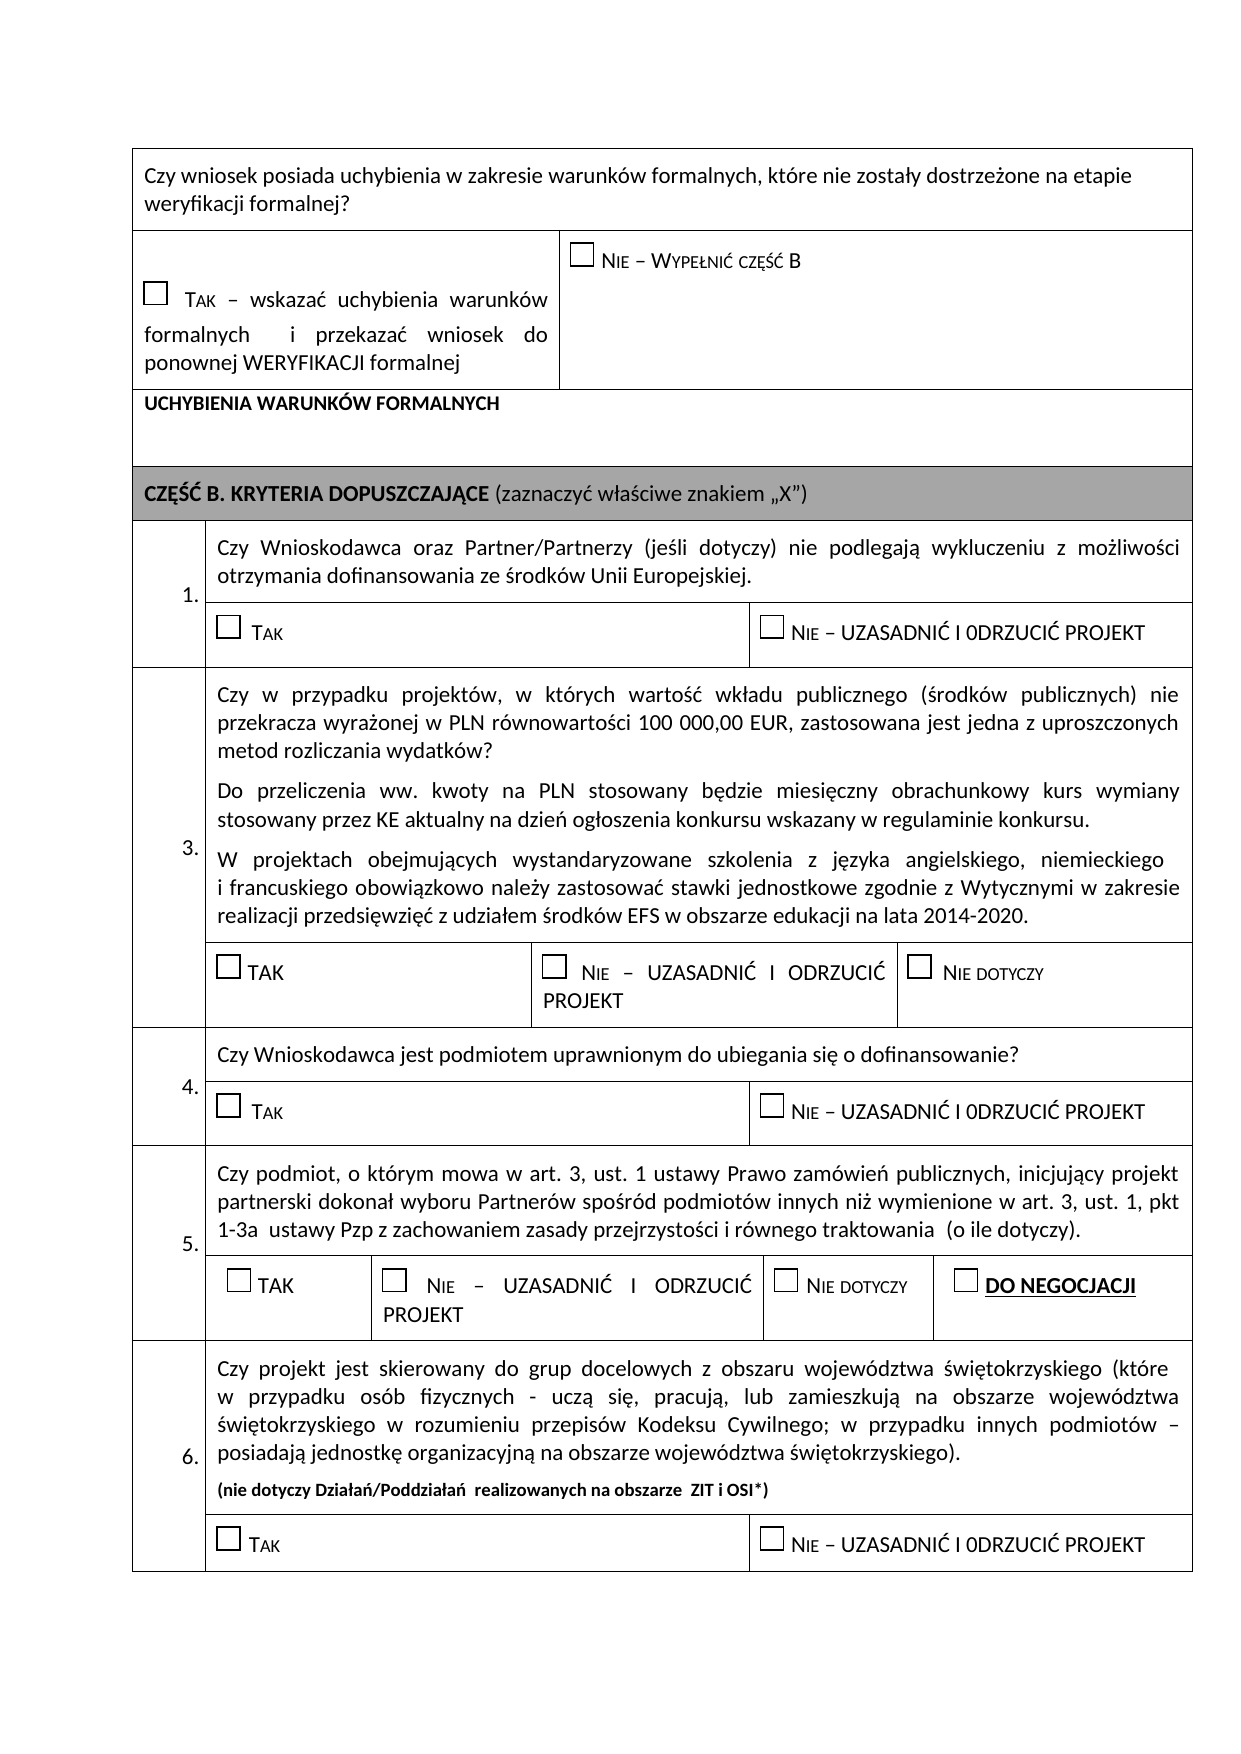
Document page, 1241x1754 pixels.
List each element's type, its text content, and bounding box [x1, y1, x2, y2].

table_cell Tak [206, 1515, 749, 1571]
table_cell Nie – UZASADNIĆ I 0DRZUCIĆ PROJEKT [750, 1082, 1192, 1145]
table_cell TAK [206, 943, 531, 1027]
table_cell Nie – UZASADNIĆ I ODRZUCIĆ PROJEKT [532, 943, 897, 1027]
table_cell Czy wniosek posiada uchybienia w zakresie warunków formalnych, które nie zostały dostrzeżone na etapie weryfikacji formalnej? [133, 149, 1192, 230]
table_cell Czy projekt jest skierowany do grup docelowych z obszaru województwa świętokrzyskiego (które w przypadku osób fizycznych - uczą się, pracują, lub zamieszkują na obszarze województwa świętokrzyskiego w rozumieniu przepisów Kodeksu Cywilnego; w przypadku innych podmiotów – posiadają jednostkę organizacyjną na obszarze województwa świętokrzyskiego). (nie dotyczy Działań/Poddziałań realizowanych na obszarze ZIT i OSI*) [206, 1341, 1192, 1514]
table_cell Nie – UZASADNIĆ I 0DRZUCIĆ PROJEKT [750, 1515, 1192, 1571]
table_cell [133, 668, 205, 1027]
table_cell Nie – Wypełnić część B [560, 231, 1192, 389]
table_cell Nie dotyczy [898, 943, 1192, 1027]
table_cell Czy Wnioskodawca oraz Partner/Partnerzy (jeśli dotyczy) nie podlegają wykluczeniu z możliwości otrzymania dofinansowania ze środków Unii Europejskiej. [206, 521, 1192, 602]
table_cell Tak [206, 603, 749, 667]
table_cell [133, 1028, 205, 1145]
table_cell Tak – wskazać uchybienia warunków formalnych i przekazać wniosek do ponownej WERYFIKACJI formalnej [133, 231, 559, 389]
table_cell CZĘŚĆ B. KRYTERIA DOPUSZCZAJĄCE (zaznaczyć właściwe znakiem „X”) [133, 467, 1192, 520]
table_cell [133, 1146, 205, 1340]
table_cell Nie – UZASADNIĆ I ODRZUCIĆ PROJEKT [372, 1256, 763, 1340]
table_cell Nie – UZASADNIĆ I 0DRZUCIĆ PROJEKT [750, 603, 1192, 667]
table_cell Nie dotyczy [764, 1256, 933, 1340]
table_cell TAK [206, 1256, 371, 1340]
table_cell [133, 521, 205, 667]
table_cell DO NEGOCJACJI [934, 1256, 1192, 1340]
table_cell Tak [206, 1082, 749, 1145]
table_cell Czy podmiot, o którym mowa w art. 3, ust. 1 ustawy Prawo zamówień publicznych, inicjujący projekt partnerski dokonał wyboru Partnerów spośród podmiotów innych niż wymienione w art. 3, ust. 1, pkt 1-3a ustawy Pzp z zachowaniem zasady przejrzystości i równego traktowania (o ile dotyczy). [206, 1146, 1192, 1255]
table_cell UCHYBIENIA WARUNKÓW FORMALNYCH [133, 390, 1192, 466]
table_cell [133, 1341, 205, 1571]
table_cell Czy w przypadku projektów, w których wartość wkładu publicznego (środków publicznych) nie przekracza wyrażonej w PLN równowartości 100 000,00 EUR, zastosowana jest jedna z uproszczonych metod rozliczania wydatków? Do przeliczenia ww. kwoty na PLN stosowany będzie miesięczny obrachunkowy kurs wymiany stosowany przez KE aktualny na dzień ogłoszenia konkursu wskazany w regulaminie konkursu. W projektach obejmujących wystandaryzowane szkolenia z języka angielskiego, niemieckiego i francuskiego obowiązkowo należy zastosować stawki jednostkowe zgodnie z Wytycznymi w zakresie realizacji przedsięwzięć z udziałem środków EFS w obszarze edukacji na lata 2014-2020. [206, 668, 1192, 942]
table_cell Czy Wnioskodawca jest podmiotem uprawnionym do ubiegania się o dofinansowanie? [206, 1028, 1192, 1081]
